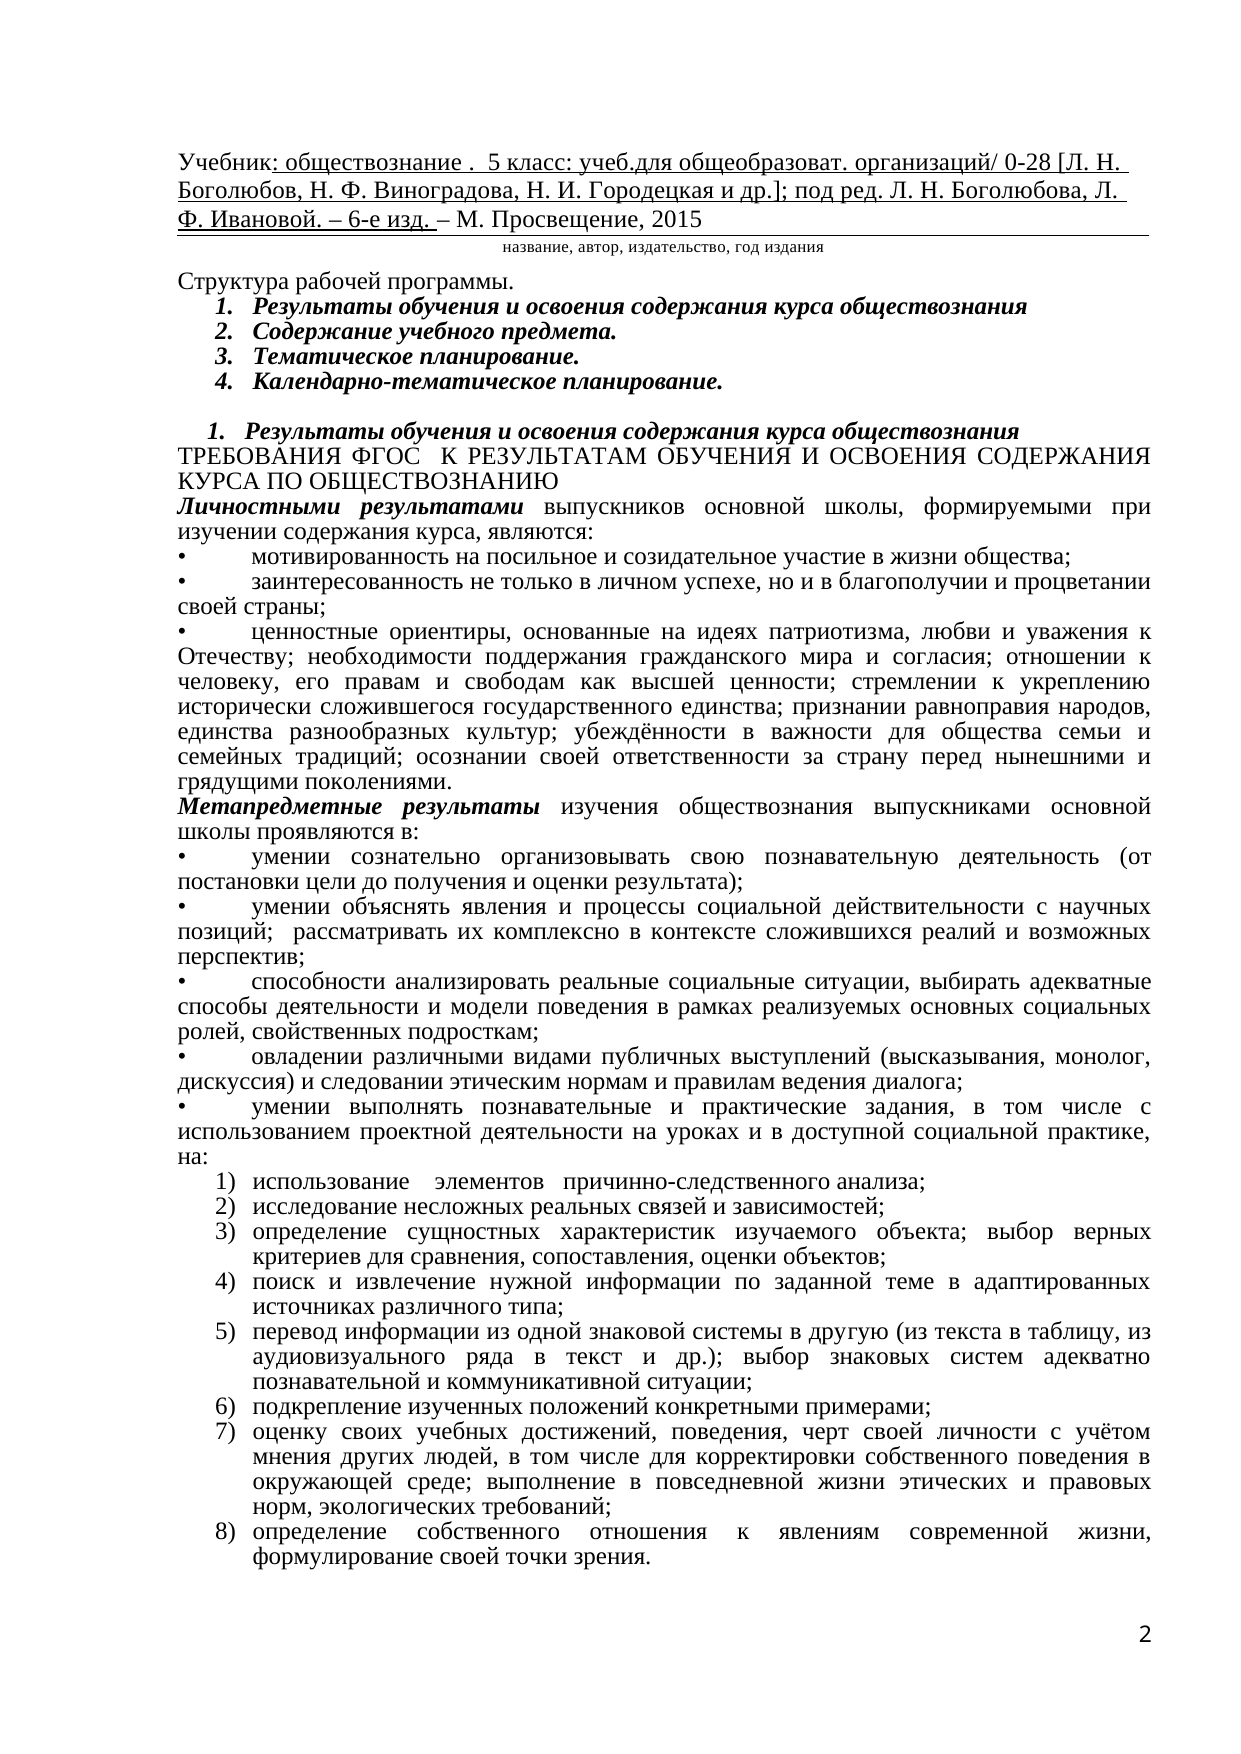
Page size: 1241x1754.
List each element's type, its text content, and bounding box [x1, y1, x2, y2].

list умении выполнять познавательные и практические задания, в том числе с использованием проектной деятельности на уроках и в доступной социальной практике, на: [177, 1095, 1152, 1170]
list Содержание учебного предмета. [215, 320, 1152, 345]
text Метапредметные результаты изучения обществознания выпускниками основной школы проявляются в: [177, 795, 1152, 845]
list умении объяснять явления и процессы социальной действительности с научных позиций; рассматривать их комплексно в контексте сложившихся реалий и возможных перспектив; [177, 895, 1152, 970]
text ТРЕБОВАНИЯ ФГОС К РЕЗУЛЬТАТАМ ОБУЧЕНИЯ И ОСВОЕНИЯ СОДЕРЖАНИЯ КУРСА ПО ОБЩЕСТВОЗНАНИЮ [177, 445, 1152, 495]
list овладении различными видами публичных выступлений (высказывания, монолог, дискуссия) и следовании этическим нормам и правилам ведения диалога; [177, 1045, 1152, 1095]
list подкрепление изученных положений конкретными примерами; [215, 1395, 1152, 1420]
text Учебник: обществознание . 5 класс: учеб.для общеобразоват. организаций/ 0-28 [Л. Н. Боголюбов, Н. Ф. Виноградова, Н. И. Городецкая и др.]; под ред. Л. Н. Боголюбова, Л. Ф. Ивановой. – 6-е изд. – М. Просвещение, 2015 [177, 147, 1149, 235]
list использование элементов причинно-следственного анализа; [215, 1170, 1152, 1195]
list заинтересованность не только в личном успехе, но и в благополучии и процветании своей страны; [177, 570, 1152, 620]
list способности анализировать реальные социальные ситуации, выбирать адекватные способы деятельности и модели поведения в рамках реализуемых основных социальных ролей, свойственных подросткам; [177, 970, 1152, 1045]
list определение собственного отношения к явлениям современной жизни, формулирование своей точки зрения. [215, 1520, 1152, 1570]
list поиск и извлечение нужной информации по заданной теме в адаптированных источниках различного типа; [215, 1270, 1152, 1320]
list Результаты обучения и освоения содержания курса обществознания [215, 295, 1152, 320]
list оценку своих учебных достижений, поведения, черт своей личности с учётом мнения других людей, в том числе для корректировки собственного поведения в окружающей среде; выполнение в повседневной жизни этических и правовых норм, экологических требований; [215, 1420, 1152, 1520]
list определение сущностных характеристик изучаемого объекта; выбор верных критериев для сравнения, сопоставления, оценки объектов; [215, 1220, 1152, 1270]
list умении сознательно организовывать свою познавательную деятельность (от постановки цели до получения и оценки результата); [177, 845, 1152, 895]
list Тематическое планирование. [215, 345, 1152, 370]
list Результаты обучения и освоения содержания курса обществознания [207, 420, 1152, 445]
list исследование несложных реальных связей и зависимостей; [215, 1195, 1152, 1220]
text название, автор, издательство, год издания [177, 236, 1149, 270]
list мотивированность на посильное и созидательное участие в жизни общества; [177, 545, 1152, 570]
text Личностными результатами выпускников основной школы, формируемыми при изучении содержания курса, являются: [177, 495, 1152, 545]
text Структура рабочей программы. [177, 270, 1152, 295]
list перевод информации из одной знаковой системы в другую (из текста в таблицу, из аудиовизуального ряда в текст и др.); выбор знаковых систем адекватно познавательной и коммуникативной ситуации; [215, 1320, 1152, 1395]
list ценностные ориентиры, основанные на идеях патриотизма, любви и уважения к Отечеству; необходимости поддержания гражданского мира и согласия; отношении к человеку, его правам и свободам как высшей ценности; стремлении к укреплению исторически сложившегося государственного единства; признании равноправия народов, единства разнообразных культур; убеждённости в важности для общества семьи и семейных традиций; осознании своей ответственности за страну перед нынешними и грядущими поколениями. [177, 620, 1152, 795]
list Календарно-тематическое планирование. [215, 370, 1152, 395]
